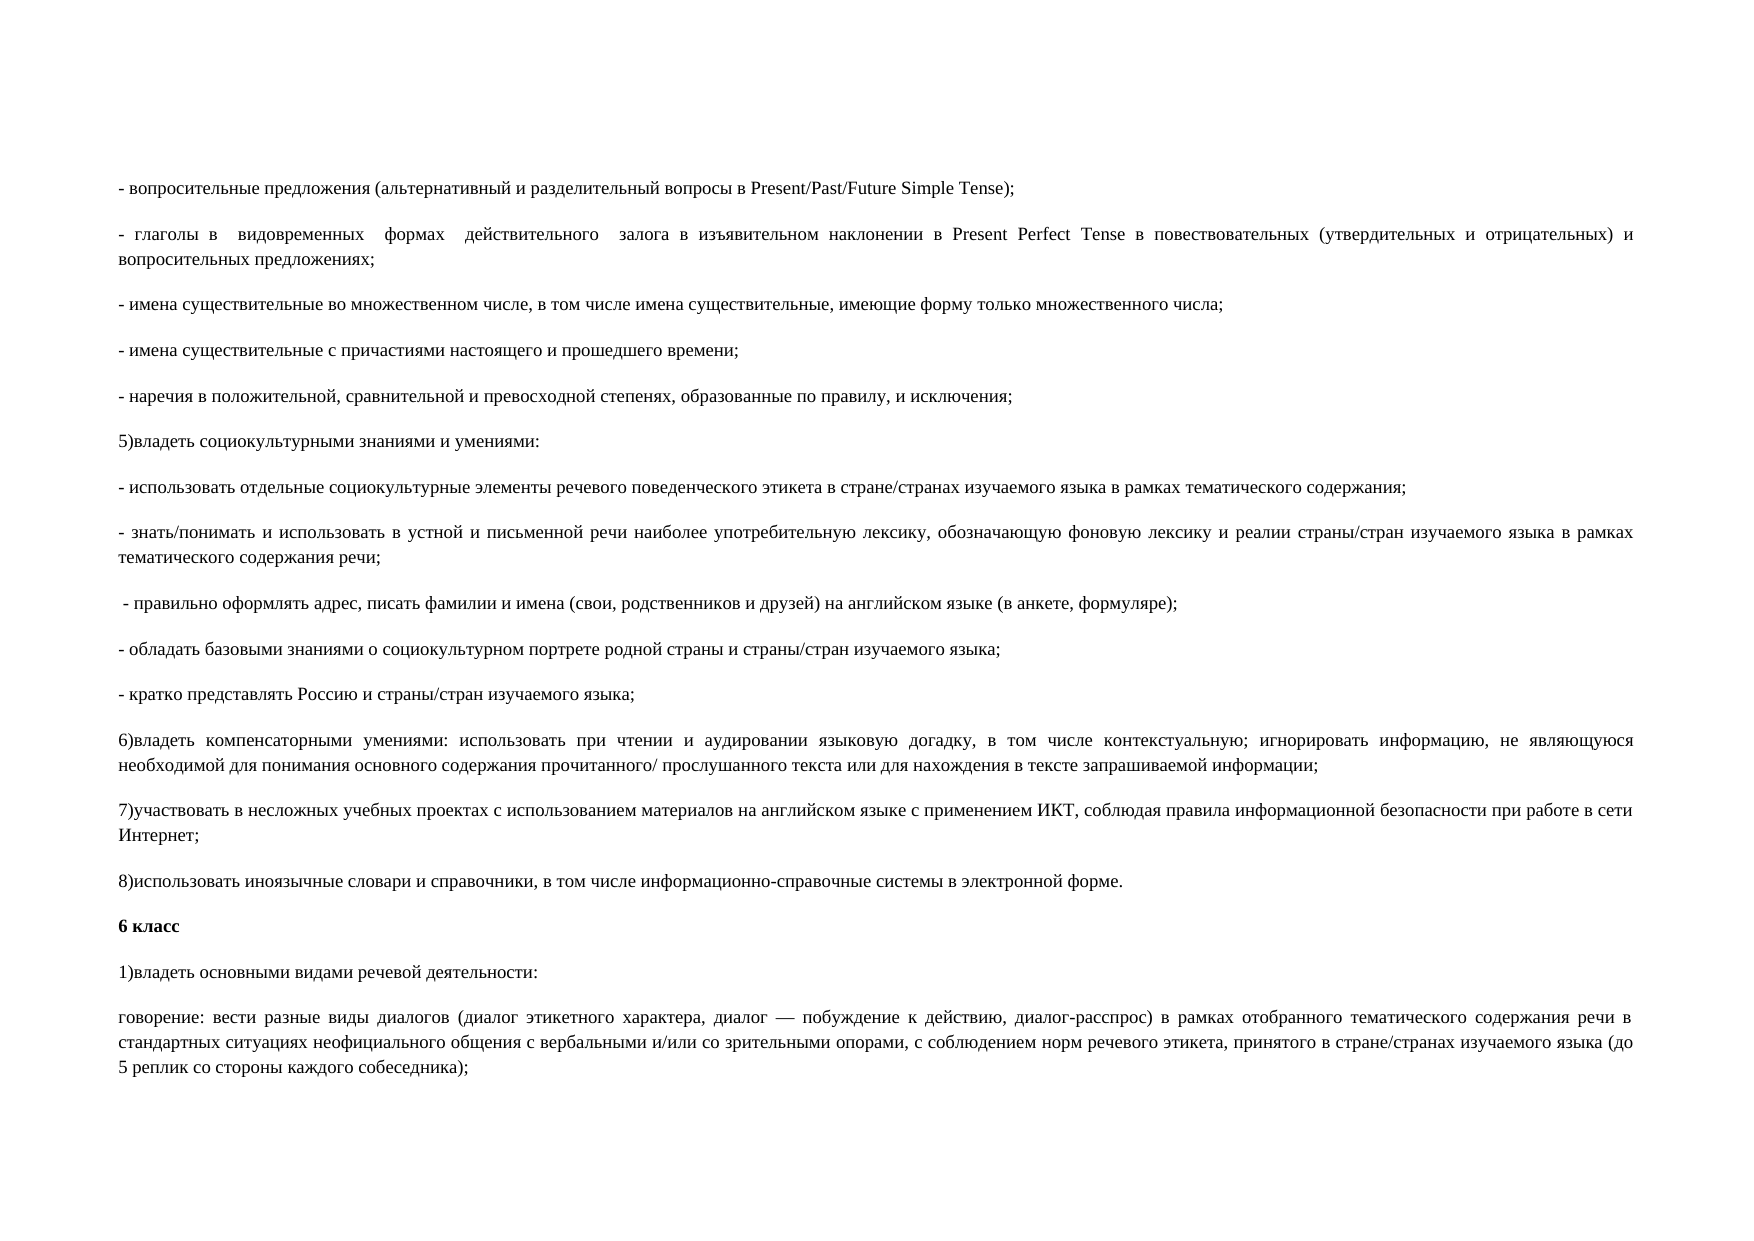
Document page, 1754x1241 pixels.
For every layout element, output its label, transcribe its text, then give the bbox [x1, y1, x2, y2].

text 7)участвовать в несложных учебных проектах с использованием материалов на английском языке с применением ИКТ, соблюдая правила информационной безопасности при работе в сети Интернет; [118, 799, 1636, 845]
text 8)использовать иноязычные словари и справочники, в том числе информационно-справочные системы в электронной форме. [118, 869, 1636, 891]
text - использовать отдельные социокультурные элементы речевого поведенческого этикета в стране/странах изучаемого языка в рамках тематического содержания; [118, 476, 1636, 497]
text говорение: вести разные виды диалогов (диалог этикетного характера, диалог — побуждение к действию, диалог-расспрос) в рамках отобранного тематического содержания речи в стандартных ситуациях неофициального общения с вербальными и/или со зрительными опорами, с соблюдением норм речевого этикета, принятого в стране/странах изучаемого языка (до 5 реплик со стороны каждого собеседника); [118, 1006, 1636, 1077]
text - глаголы в видовременных формах действительного залога в изъявительном наклонении в Present Perfect Tense в повествовательных (утвердительных и отрицательных) и вопросительных предложениях; [118, 223, 1636, 269]
text 6)владеть компенсаторными умениями: использовать при чтении и аудировании языковую догадку, в том числе контекстуальную; игнорировать информацию, не являющуюся необходимой для понимания основного содержания прочитанного/ прослушанного текста или для нахождения в тексте запрашиваемой информации; [118, 729, 1636, 775]
text - правильно оформлять адрес, писать фамилии и имена (свои, родственников и друзей) на английском языке (в анкете, формуляре); [118, 592, 1636, 613]
text 1)владеть основными видами речевой деятельности: [118, 961, 1636, 982]
text - имена существительные с причастиями настоящего и прошедшего времени; [118, 339, 1636, 360]
text 5)владеть социокультурными знаниями и умениями: [118, 430, 1636, 452]
text - наречия в положительной, сравнительной и превосходной степенях, образованные по правилу, и исключения; [118, 384, 1636, 406]
text - обладать базовыми знаниями о социокультурном портрете родной страны и страны/стран изучаемого языка; [118, 637, 1636, 659]
text - знать/понимать и использовать в устной и письменной речи наиболее употребительную лексику, обозначающую фоновую лексику и реалии страны/стран изучаемого языка в рамках тематического содержания речи; [118, 521, 1636, 568]
text - имена существительные во множественном числе, в том числе имена существительные, имеющие форму только множественного числа; [118, 293, 1636, 315]
text - кратко представлять Россию и страны/стран изучаемого языка; [118, 683, 1636, 704]
text 6 класс [118, 915, 1636, 937]
text - вопросительные предложения (альтернативный и разделительный вопросы в Present/Past/Future Simple Tense); [118, 177, 1636, 199]
